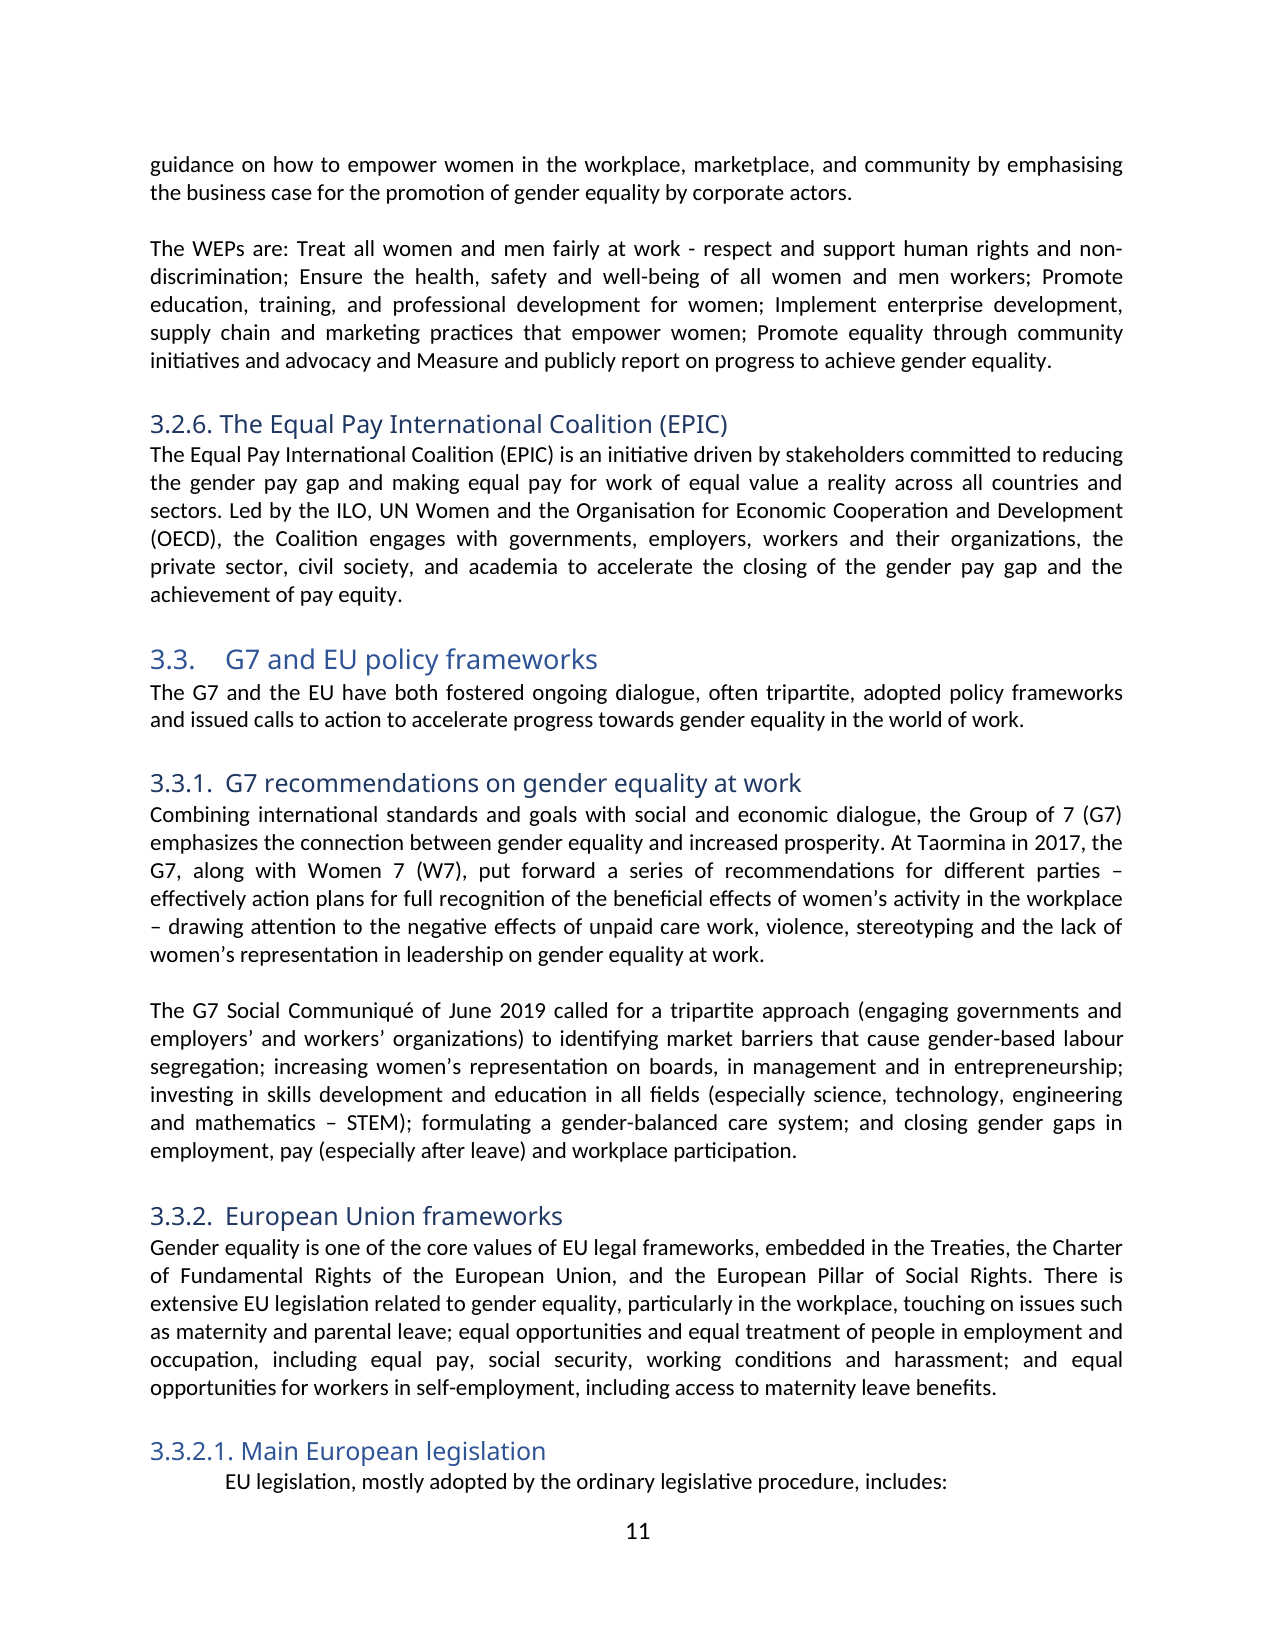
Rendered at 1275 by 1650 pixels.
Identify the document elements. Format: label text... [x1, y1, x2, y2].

text The WEPs are: Treat all women and men fairly at work - respect and support human rights and non-discrimination; Ensure the health, safety and well-being of all women and men workers; Promote education, training, and professional development for women; Implement enterprise development, supply chain and marketing practices that empower women; Promote equality through community initiatives and advocacy and Measure and publicly report on progress to achieve gender equality. [150, 234, 1125, 374]
text 3.3.2.1. Main European legislation [150, 1433, 1125, 1467]
text 3.2.6. The Equal Pay International Coalition (EPIC) [150, 406, 1125, 440]
list European Union frameworks [150, 1199, 1125, 1233]
text The Equal Pay International Coalition (EPIC) is an initiative driven by stakeholders committed to reducing the gender pay gap and making equal pay for work of equal value a reality across all countries and sectors. Led by the ILO, UN Women and the Organisation for Economic Cooperation and Development (OECD), the Coalition engages with governments, employers, workers and their organizations, the private sector, civil society, and academia to accelerate the closing of the gender pay gap and the achievement of pay equity. [150, 440, 1125, 608]
text The G7 and the EU have both fostered ongoing dialogue, often tripartite, adopted policy frameworks and issued calls to action to accelerate progress towards gender equality in the world of work. [150, 678, 1125, 734]
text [150, 150, 1125, 206]
text Combining international standards and goals with social and economic dialogue, the Group of 7 (G7) emphasizes the connection between gender equality and increased prosperity. At Taormina in 2017, the G7, along with Women 7 (W7), put forward a series of recommendations for different parties – effectively action plans for full recognition of the beneficial effects of women’s activity in the workplace – drawing attention to the negative effects of unpaid care work, violence, stereotyping and the lack of women’s representation in leadership on gender equality at work. [150, 800, 1125, 968]
text EU legislation, mostly adopted by the ordinary legislative procedure, includes: [225, 1467, 1125, 1495]
text The G7 Social Communiqué of June 2019 called for a tripartite approach (engaging governments and employers’ and workers’ organizations) to identifying market barriers that cause gender-based labour segregation; increasing women’s representation on boards, in management and in entrepreneurship; investing in skills development and education in all fields (especially science, technology, engineering and mathematics – STEM); formulating a gender-balanced care system; and closing gender gaps in employment, pay (especially after leave) and workplace participation. [150, 996, 1125, 1164]
list G7 and EU policy frameworks [150, 641, 1125, 678]
list G7 recommendations on gender equality at work [150, 766, 1125, 800]
text Gender equality is one of the core values of EU legal frameworks, embedded in the Treaties, the Charter of Fundamental Rights of the European Union, and the European Pillar of Social Rights. There is extensive EU legislation related to gender equality, particularly in the workplace, touching on issues such as maternity and parental leave; equal opportunities and equal treatment of people in employment and occupation, including equal pay, social security, working conditions and harassment; and equal opportunities for workers in self-employment, including access to maternity leave benefits. [150, 1233, 1125, 1401]
